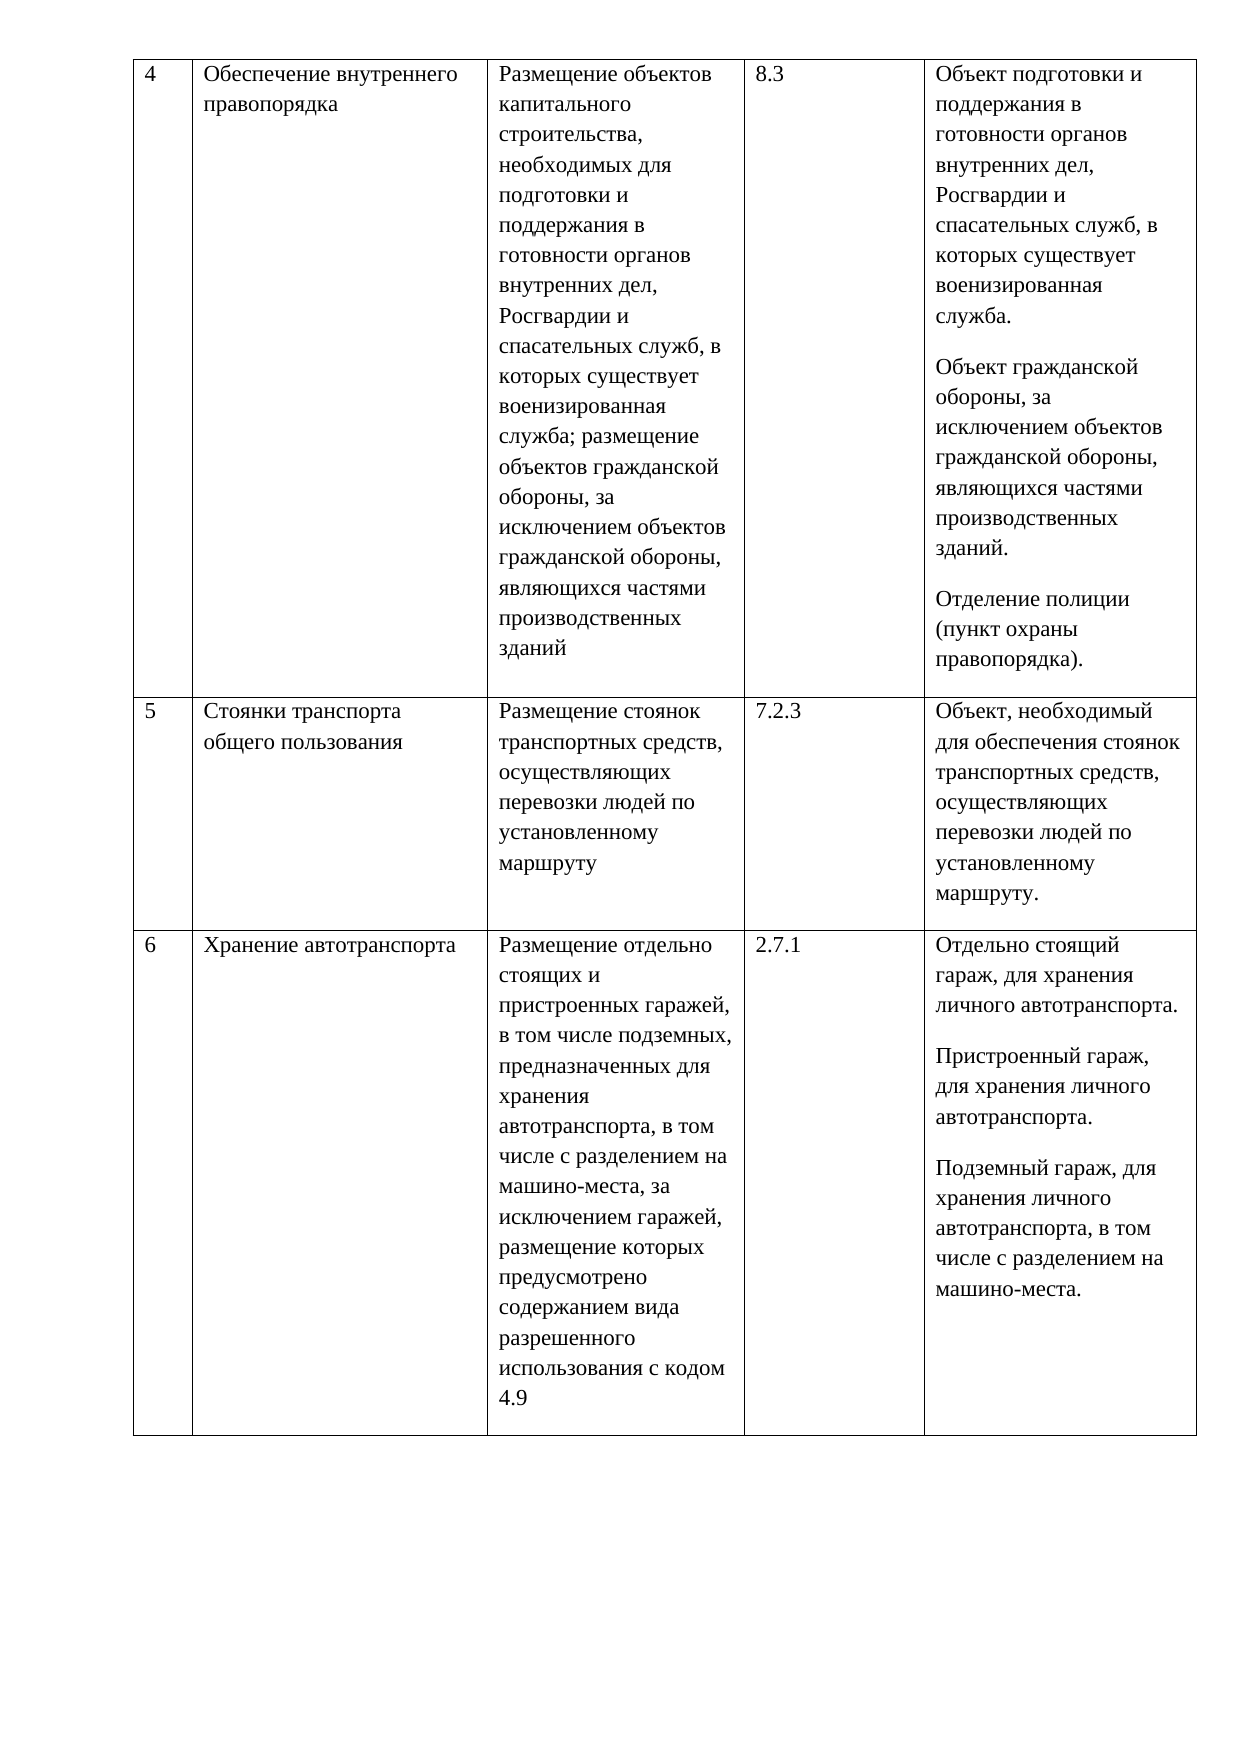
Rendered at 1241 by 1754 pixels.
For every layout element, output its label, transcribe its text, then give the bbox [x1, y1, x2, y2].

table_cell 7.2.3 [745, 698, 924, 930]
table_cell Объект, необходимый для обеспечения стоянок транспортных средств, осуществляющих перевозки людей по установленному маршруту. [925, 698, 1196, 930]
table_cell Хранение автотранспорта [193, 931, 487, 1435]
table_cell 8.3 [745, 60, 924, 697]
table_cell Размещение стоянок транспортных средств, осуществляющих перевозки людей по установленному маршруту [488, 698, 744, 930]
table_cell Объект подготовки и поддержания в готовности органов внутренних дел, Росгвардии и спасательных служб, в которых существует военизированная служба. Объект гражданской обороны, за исключением объектов гражданской обороны, являющихся частями производственных зданий. Отделение полиции (пункт охраны правопорядка). [925, 60, 1196, 697]
table_cell 5 [134, 698, 192, 930]
table_cell 4 [134, 60, 192, 697]
table_cell Стоянки транспорта общего пользования [193, 698, 487, 930]
table_cell 2.7.1 [745, 931, 924, 1435]
table_cell Размещение объектов капитального строительства, необходимых для подготовки и поддержания в готовности органов внутренних дел, Росгвардии и спасательных служб, в которых существует военизированная служба; размещение объектов гражданской обороны, за исключением объектов гражданской обороны, являющихся частями производственных зданий [488, 60, 744, 697]
table_cell 6 [134, 931, 192, 1435]
table_cell Отдельно стоящий гараж, для хранения личного автотранспорта. Пристроенный гараж, для хранения личного автотранспорта. Подземный гараж, для хранения личного автотранспорта, в том числе с разделением на машино-места. [925, 931, 1196, 1435]
table_cell Размещение отдельно стоящих и пристроенных гаражей, в том числе подземных, предназначенных для хранения автотранспорта, в том числе с разделением на машино-места, за исключением гаражей, размещение которых предусмотрено содержанием вида разрешенного использования с кодом 4.9 [488, 931, 744, 1435]
table_cell Обеспечение внутреннего правопорядка [193, 60, 487, 697]
